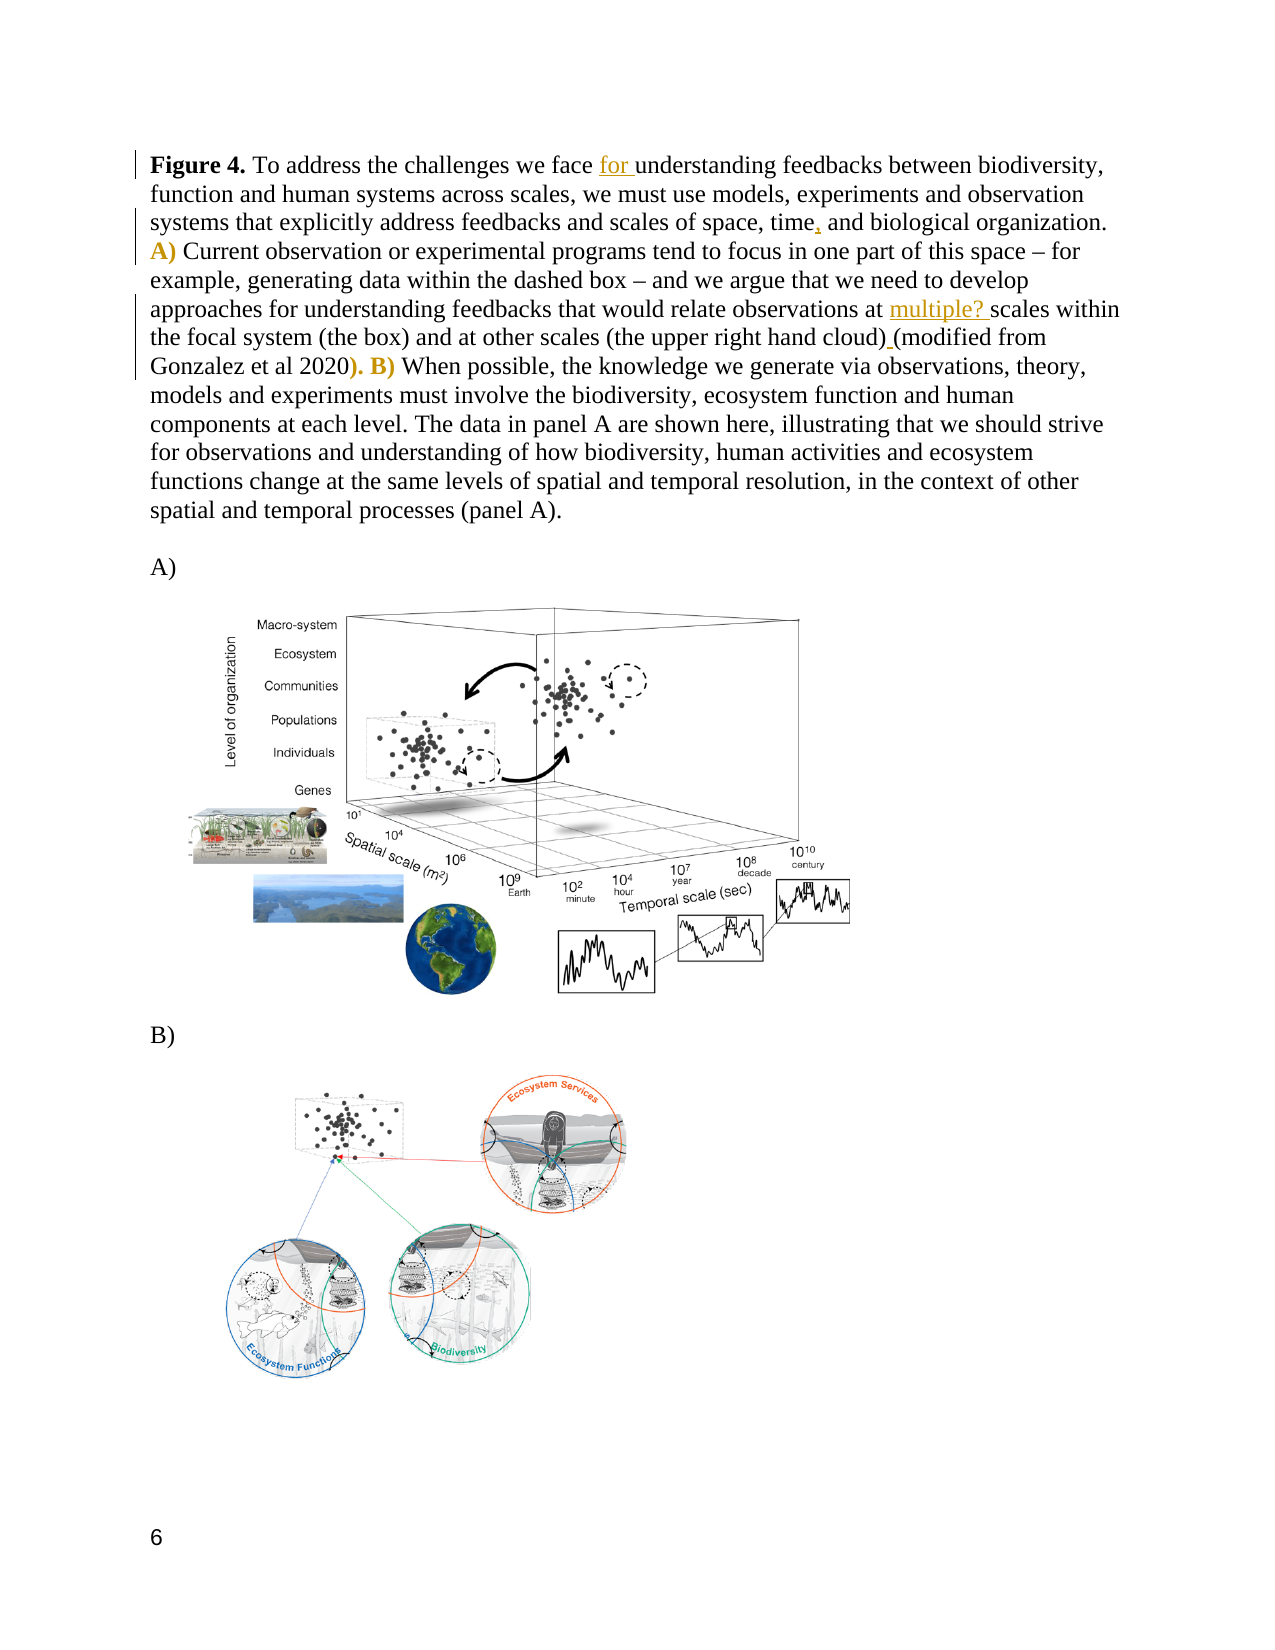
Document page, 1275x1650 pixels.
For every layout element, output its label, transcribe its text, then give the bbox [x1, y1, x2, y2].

picture [187, 606, 850, 995]
picture [225, 1073, 627, 1379]
text B) [150, 1020, 1125, 1048]
text Figure 4. To address the challenges we face understanding feedbacks between biodiversity, function and human systems across scales, we must use models, experiments and observation systems that explicitly address feedbacks and scales of space, time and biological organization. A) Current observation or experimental programs tend to focus in one part of this space – for example, generating data within the dashed box – and we argue that we need to develop approaches for understanding feedbacks that would relate observations at scales within the focal system (the box) and at other scales (the upper right hand cloud)(modified from Gonzalez et al 2020). B) When possible, the knowledge we generate via observations, theory, models and experiments must involve the biodiversity, ecosystem function and human components at each level. The data in panel A are shown here, illustrating that we should strive for observations and understanding of how biodiversity, human activities and ecosystem functions change at the same levels of spatial and temporal resolution, in the context of other spatial and temporal processes (panel A). [150, 150, 1125, 524]
